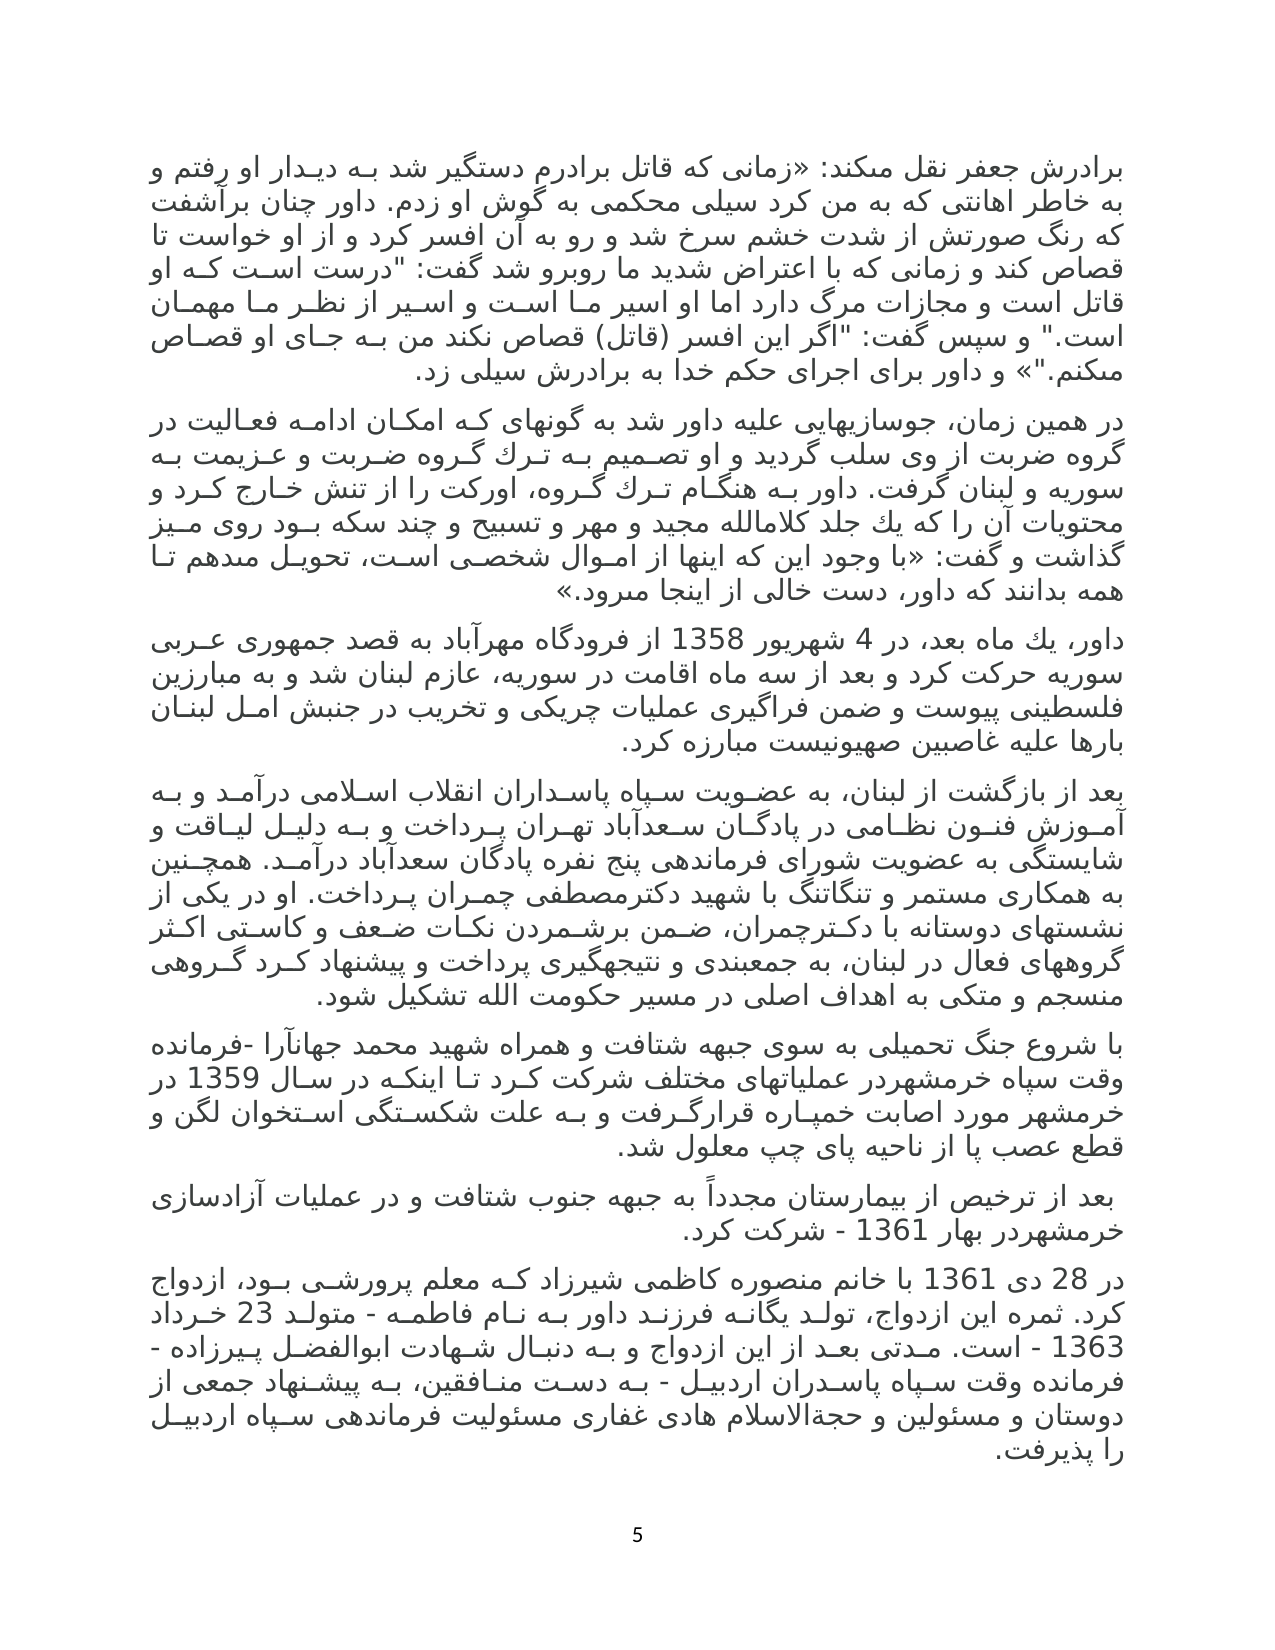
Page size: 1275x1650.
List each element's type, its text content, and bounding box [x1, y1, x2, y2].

text بعد از بازگشت از لبنان، به عضويت سپاه پاسداران انقلاب اسلامى درآمد و به آموزش فنون نظامى در پادگان سعدآباد تهران پرداخت و به دليل لياقت و شايستگى به عضويت شوراى فرماندهى پنج نفره پادگان سعدآباد درآمد. همچنين به همكارى مستمر و تنگاتنگ با شهيد دكترمصطفى چمران پرداخت. او در يكى از نشستهاى دوستانه با دكترچمران، ضمن برشمردن نكات ضعف و كاستى اكثر گروههاى فعال در لبنان، به جمع‏بندى و نتيجه‏گيرى پرداخت و پيشنهاد كرد گروهى منسجم و متكى به اهداف اصلى در مسير حكومت الله تشكيل شود. [150, 774, 1125, 1012]
text برادرش جعفر نقل مى‏كند: «زمانى كه قاتل برادرم دستگير شد به ديدار او رفتم و به خاطر اهانتى كه به من كرد سيلى محكمى به گوش او زدم. داور چنان برآشفت كه رنگ صورتش از شدت خشم سرخ شد و رو به آن افسر كرد و از او خواست تا قصاص كند و زمانى كه با اعتراض شديد ما روبرو شد گفت: "درست است كه او قاتل است و مجازات مرگ دارد اما او اسير ما است و اسير از نظر ما مهمان است." و سپس گفت: "اگر اين افسر (قاتل) قصاص نكند من به جاى او قصاص مى‏كنم."» و داور براى اجراى حكم خدا به برادرش سيلى زد. [150, 150, 1125, 388]
text بعد از ترخيص از بيمارستان مجدداً به جبهه جنوب شتافت و در عمليات آزادسازى خرمشهردر بهار 1361 - شركت كرد. [150, 1179, 1125, 1247]
text با شروع جنگ تحميلى به سوى جبهه شتافت و همراه شهيد محمد جهان‏آرا -فرمانده وقت سپاه خرمشهردر عملياتهاى مختلف شركت كرد تا اينكه در سال 1359 در خرمشهر مورد اصابت خمپاره قرارگرفت و به علت شكستگى استخوان لگن و قطع عصب پا از ناحيه پاى چپ معلول شد. [150, 1027, 1125, 1163]
text در همين زمان، جوسازيهايى عليه داور شد به گونه‏اى كه امكان ادامه فعاليت در گروه ضربت از وى سلب گرديد و او تصميم به ترك گروه ضربت و عزيمت به سوريه و لبنان گرفت. داور به هنگام ترك گروه، اوركت را از تنش خارج كرد و محتويات آن را كه يك جلد كلام‏الله مجيد و مهر و تسبيح و چند سكه بود روى ميز گذاشت و گفت: «با وجود اين كه اينها از اموال شخصى است، تحويل مى‏دهم تا همه بدانند كه داور، دست خالى از اينجا مى‏رود.» [150, 403, 1125, 607]
text داور، يك ماه بعد، در 4 شهريور 1358 از فرودگاه مهرآباد به قصد جمهورى عربى سوريه حركت كرد و بعد از سه ماه اقامت در سوريه، عازم لبنان شد و به مبارزين فلسطينى پيوست و ضمن فراگيرى عمليات چريكى و تخريب در جنبش امل لبنان بارها عليه غاصبين صهيونيست مبارزه كرد. [150, 623, 1125, 758]
text در 28 دى 1361 با خانم منصوره كاظمى شيرزاد كه معلم پرورشى بود، ازدواج كرد. ثمره اين ازدواج، تولد يگانه فرزند داور به نام فاطمه - متولد 23 خرداد 1363 - است. مدتى بعد از اين ازدواج و به دنبال شهادت ابوالفضل پيرزاده - فرمانده وقت سپاه پاسدران اردبيل - به دست منافقين، به پيشنهاد جمعى از دوستان و مسئولين و حجةالاسلام هادى غفارى مسئوليت فرماندهى سپاه اردبيل را پذيرفت. [150, 1262, 1125, 1466]
